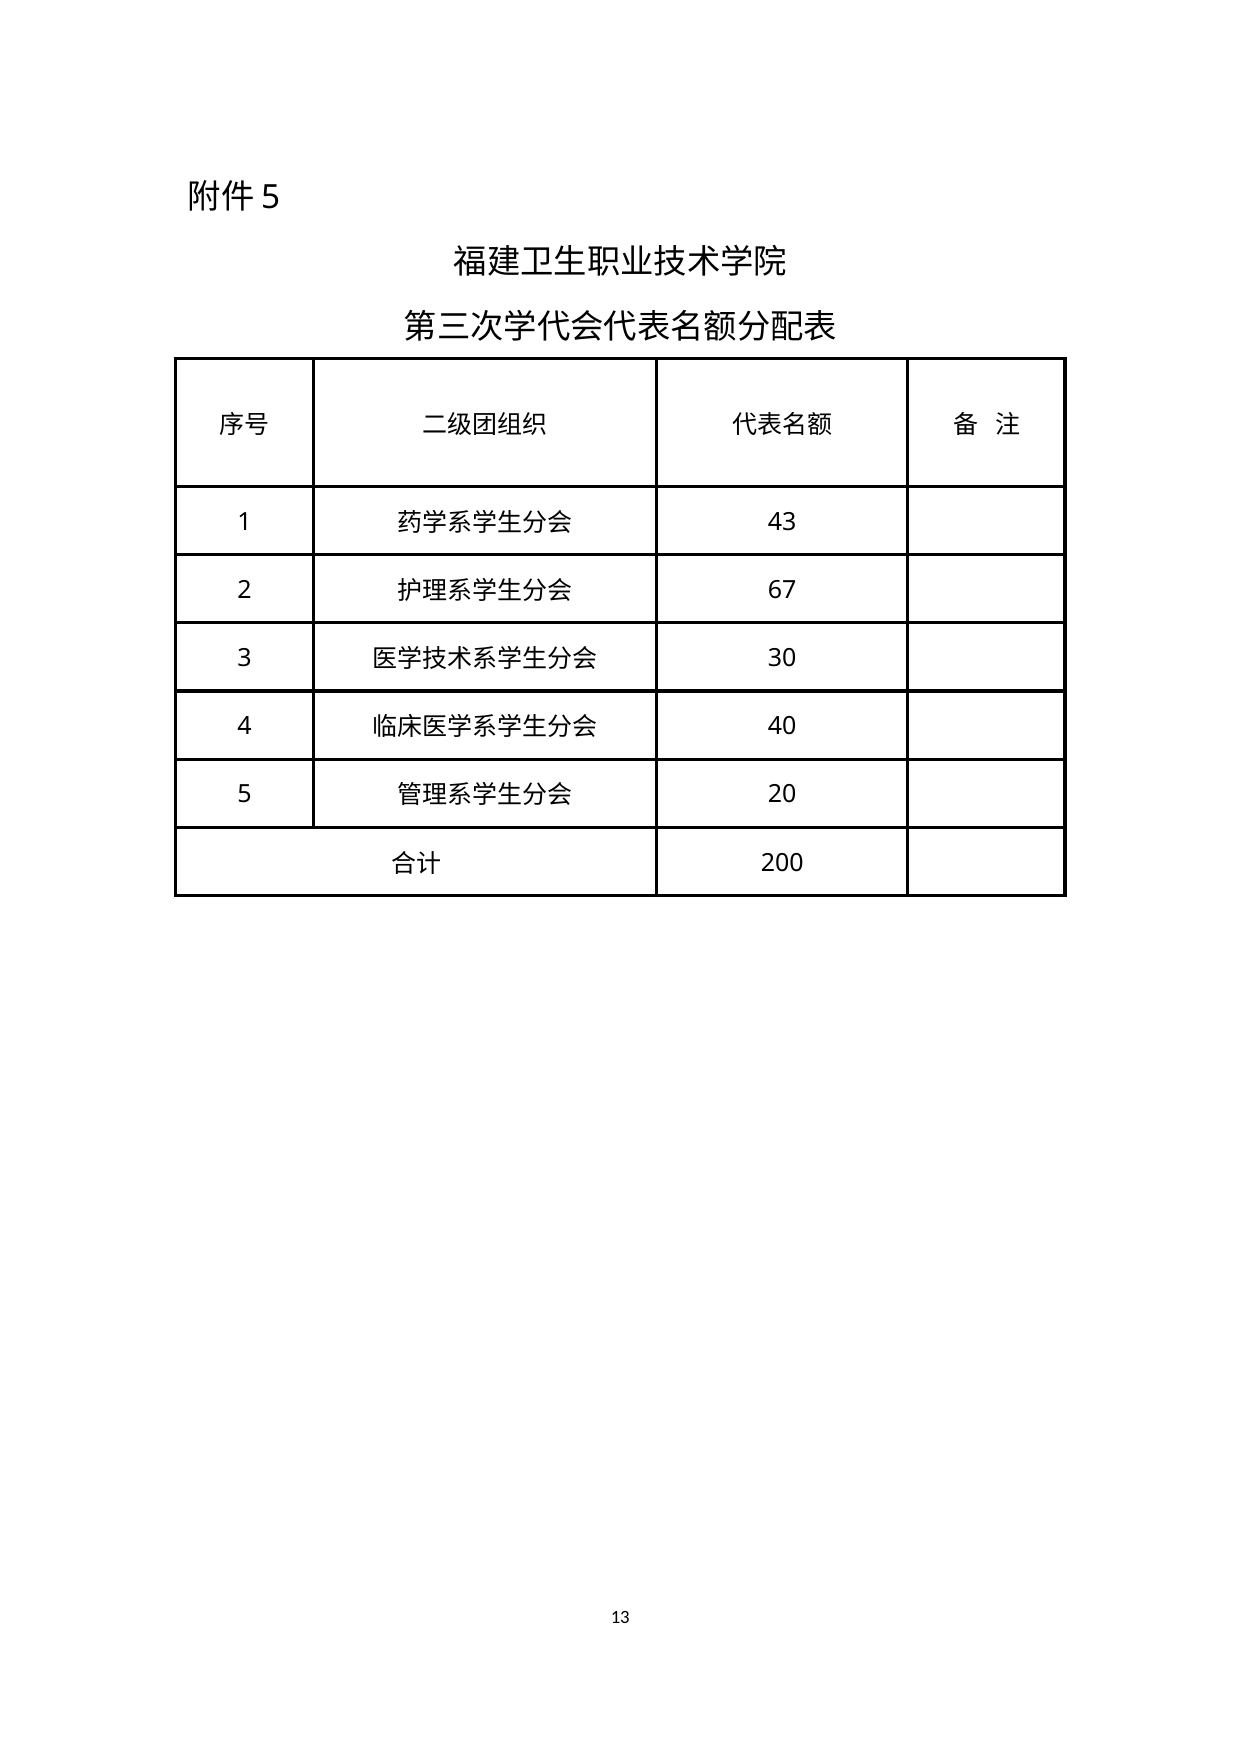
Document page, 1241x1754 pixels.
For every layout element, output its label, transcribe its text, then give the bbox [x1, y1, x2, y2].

text 福建卫生职业技术学院 [187, 227, 1053, 292]
table_cell [909, 556, 1063, 621]
table_cell [909, 693, 1063, 757]
table_header 二级团组织 [315, 360, 655, 485]
table_cell 40 [658, 693, 906, 757]
table_cell 药学系学生分会 [315, 488, 655, 553]
table_cell [909, 624, 1063, 689]
table_cell 临床医学系学生分会 [315, 693, 655, 757]
table_cell 5 [177, 761, 312, 826]
table_cell [909, 488, 1063, 553]
table_cell 20 [658, 761, 906, 826]
table_cell [909, 829, 1063, 894]
table_header 备 注 [909, 360, 1063, 485]
table_cell 合计 [177, 829, 655, 894]
text 第三次学代会代表名额分配表 [187, 292, 1053, 357]
table_cell 43 [658, 488, 906, 553]
table_cell 医学技术系学生分会 [315, 624, 655, 689]
table_cell 2 [177, 556, 312, 621]
table_cell 护理系学生分会 [315, 556, 655, 621]
table_header 代表名额 [658, 360, 906, 485]
table_cell 30 [658, 624, 906, 689]
table_cell 3 [177, 624, 312, 689]
table_cell 67 [658, 556, 906, 621]
table_cell 管理系学生分会 [315, 761, 655, 826]
table_header 序号 [177, 360, 312, 485]
table_cell 1 [177, 488, 312, 553]
text 附件5 [187, 162, 1053, 227]
table_cell [909, 761, 1063, 826]
table_cell 200 [658, 829, 906, 894]
table_cell 4 [177, 693, 312, 757]
